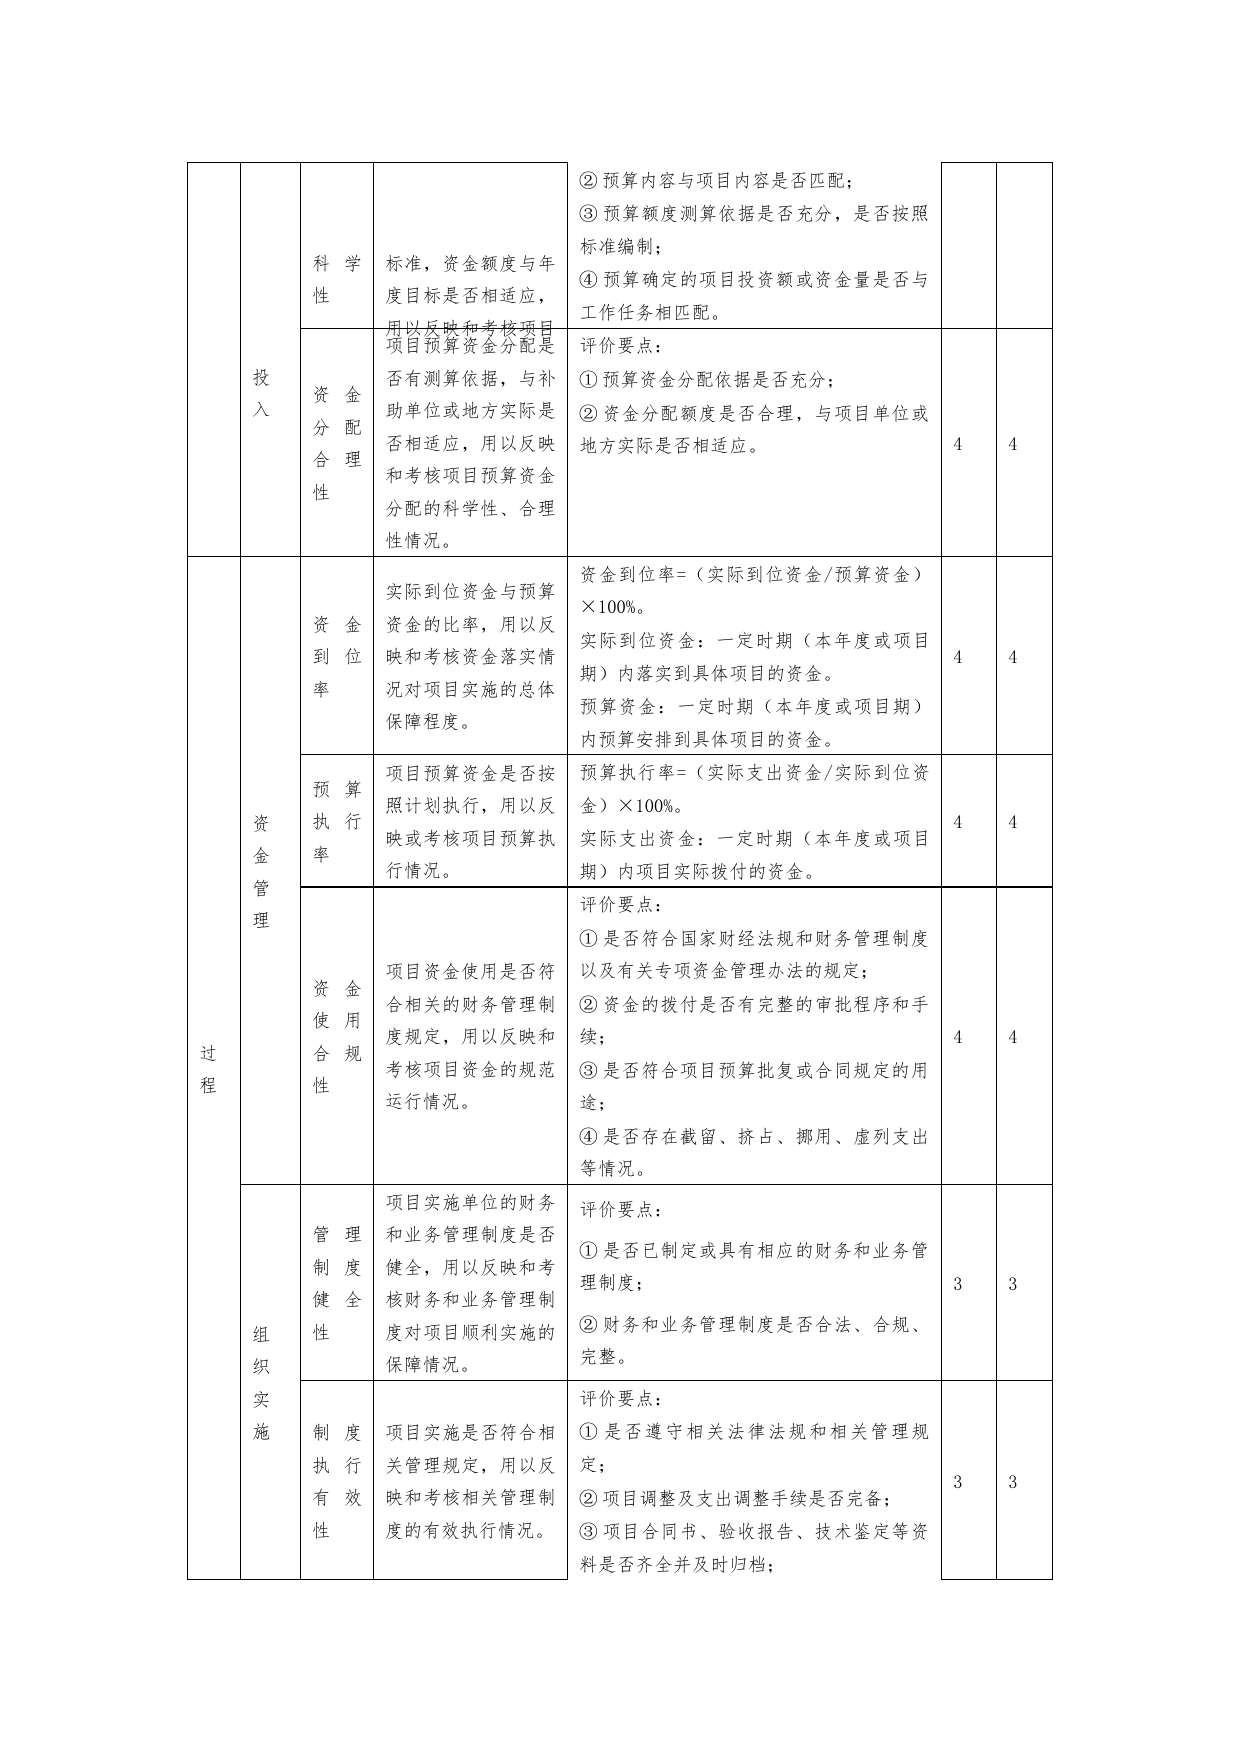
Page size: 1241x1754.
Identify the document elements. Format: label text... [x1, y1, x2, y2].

table_cell ②资金分配额度是否合理，与项目单位或地方实际是否相适应。 [568, 395, 941, 556]
table_cell 资金到位率=（实际到位资金/预算资金）×100%。 [568, 557, 941, 622]
table_cell 3 [942, 1381, 996, 1579]
table_cell 3 [997, 1185, 1052, 1380]
table_cell 项目预算资金分配是否有测算依据，与补助单位或地方实际是否相适应，用以反映和考核项目预算资金分配的科学性、合理性情况。 [374, 329, 567, 556]
table_cell 制度执行有效性 [301, 1381, 373, 1579]
table_cell 资金分配合理性 [301, 329, 373, 556]
table_cell 组织实施 [241, 1185, 300, 1579]
table_cell 预算执行率=（实际支出资金/实际到位资金）×100%。 [568, 755, 941, 820]
table_cell ③项目合同书、验收报告、技术鉴定等资料是否齐全并及时归档； [568, 1513, 941, 1579]
table_cell 4 [997, 888, 1052, 1184]
table_cell 4 [997, 755, 1052, 886]
table_cell ②项目调整及支出调整手续是否完备； [568, 1480, 941, 1513]
table_cell 管理制度健全性 [301, 1185, 373, 1380]
table_cell ①是否符合国家财经法规和财务管理制度以及有关专项资金管理办法的规定； [568, 920, 941, 986]
table_cell 资金到位率 [301, 557, 373, 754]
table_cell 项目预算资金是否按照计划执行，用以反映或考核项目预算执行情况。 [374, 755, 567, 886]
table_cell ④是否存在截留、挤占、挪用、虚列支出等情况。 [568, 1118, 941, 1184]
table_cell 评价要点： [568, 329, 941, 361]
table_cell 4 [942, 329, 996, 556]
table_cell 实际到位资金与预算资金的比率，用以反映和考核资金落实情况对项目实施的总体保障程度。 [374, 557, 567, 754]
table_cell 项目实施是否符合相关管理规定，用以反映和考核相关管理制度的有效执行情况。 [374, 1381, 567, 1579]
table_cell ③是否符合项目预算批复或合同规定的用途； [568, 1052, 941, 1118]
table_cell 4 [942, 557, 996, 754]
table_cell 实际支出资金：一定时期（本年度或项目期）内项目实际拨付的资金。 [568, 820, 941, 886]
table_cell 过程 [188, 557, 240, 1579]
table_cell 实际到位资金：一定时期（本年度或项目期）内落实到具体项目的资金。 [568, 622, 941, 688]
table_cell 资金使用合规性 [301, 888, 373, 1184]
table_cell 4 [942, 888, 996, 1184]
table_cell 3 [942, 1185, 996, 1380]
table_cell ④预算确定的项目投资额或资金量是否与工作任务相匹配。 [568, 262, 941, 328]
table_cell 预算资金：一定时期（本年度或项目期）内预算安排到具体项目的资金。 [568, 688, 941, 754]
table_cell 资金管理 [241, 557, 300, 1184]
table_cell ①是否已制定或具有相应的财务和业务管理制度； [568, 1232, 941, 1298]
table_cell 评价要点： [568, 1381, 941, 1414]
table_cell ②预算内容与项目内容是否匹配； [568, 162, 941, 196]
table_cell 预算执行率 [301, 755, 373, 886]
table_cell 4 [997, 557, 1052, 754]
table_cell ①预算资金分配依据是否充分； [568, 361, 941, 395]
table_cell 3 [997, 1381, 1052, 1579]
table_cell ②财务和业务管理制度是否合法、合规、完整。 [568, 1298, 941, 1380]
table_cell ①是否遵守相关法律法规和相关管理规定； [568, 1414, 941, 1480]
table_cell 4 [942, 755, 996, 886]
table_cell ②资金的拨付是否有完整的审批程序和手续； [568, 986, 941, 1052]
table_cell 项目实施单位的财务和业务管理制度是否健全，用以反映和考核财务和业务管理制度对项目顺利实施的保障情况。 [374, 1185, 567, 1380]
table_cell 评价要点： [568, 888, 941, 920]
table_cell 评价要点： [568, 1185, 941, 1232]
table_cell 4 [997, 329, 1052, 556]
table_cell 项目资金使用是否符合相关的财务管理制度规定，用以反映和考核项目资金的规范运行情况。 [374, 888, 567, 1184]
table_cell ③预算额度测算依据是否充分，是否按照标准编制； [568, 196, 941, 262]
